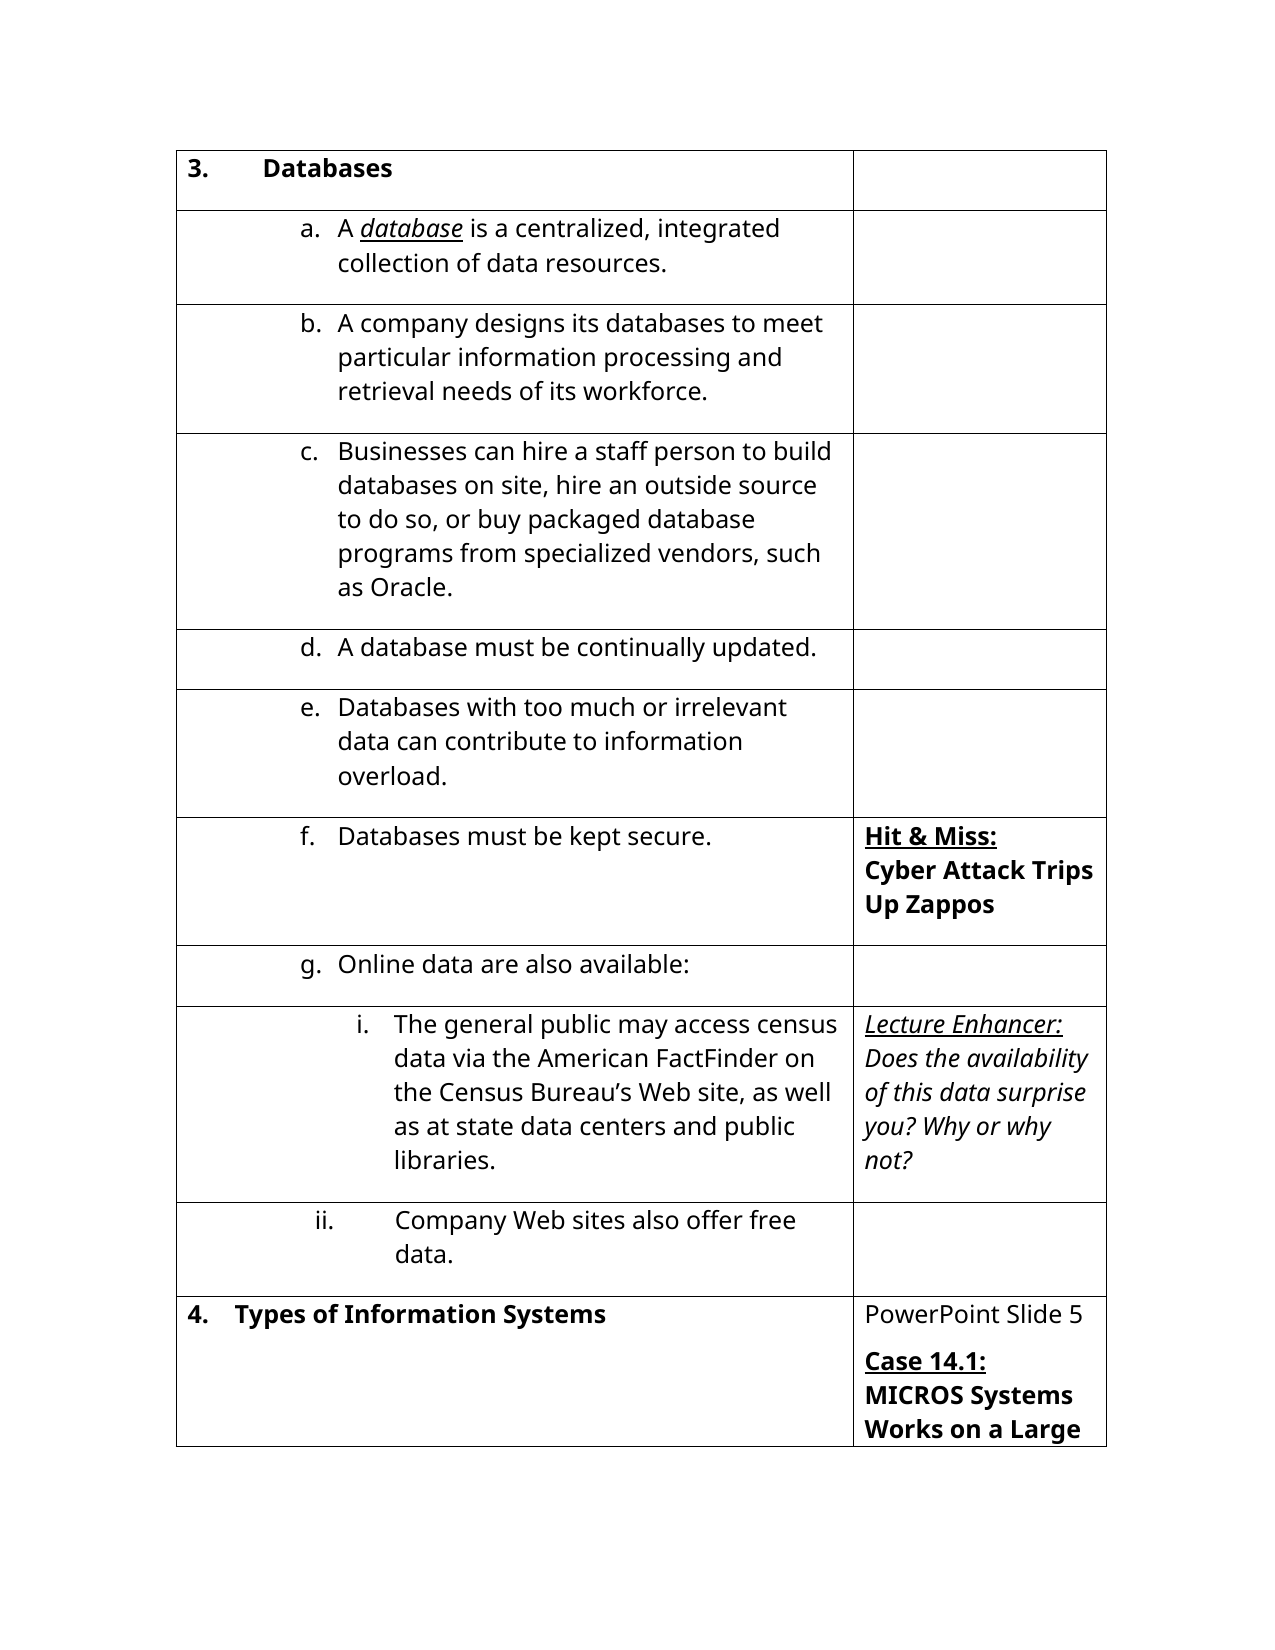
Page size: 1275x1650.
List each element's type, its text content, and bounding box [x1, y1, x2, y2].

table_cell A company designs its databases to meet particular information processing and retrieval needs of its workforce. [177, 305, 853, 432]
table_cell [854, 690, 1106, 817]
table_cell Databases must be kept secure. [177, 818, 853, 945]
table_cell [854, 151, 1106, 210]
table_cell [177, 1297, 853, 1446]
table_cell [854, 305, 1106, 432]
table_cell [854, 211, 1106, 304]
table_cell [854, 1203, 1106, 1296]
table_cell Databases with too much or irrelevant data can contribute to information overload. [177, 690, 853, 817]
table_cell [854, 1297, 1106, 1446]
table_cell Hit & Miss: Cyber Attack Trips Up Zappos [854, 818, 1106, 945]
table_cell A database is a centralized, integrated collection of data resources. [177, 211, 853, 304]
table_cell Businesses can hire a staff person to build databases on site, hire an outside source to do so, or buy packaged database programs from specialized vendors, such as Oracle. [177, 434, 853, 629]
table_cell Lecture Enhancer: Does the availability of this data surprise you? Why or why not? [854, 1007, 1106, 1202]
table_cell ii. Company Web sites also offer free data. [177, 1203, 853, 1296]
table_cell Online data are also available: [177, 946, 853, 1006]
table_cell i. The general public may access census data via the American FactFinder on the Census Bureau’s Web site, as well as at state data centers and public libraries. [177, 1007, 853, 1202]
table_cell [854, 946, 1106, 1006]
table_cell A database must be continually updated. [177, 630, 853, 689]
table_cell Databases [177, 151, 853, 210]
table_cell [854, 630, 1106, 689]
table_cell [854, 434, 1106, 629]
